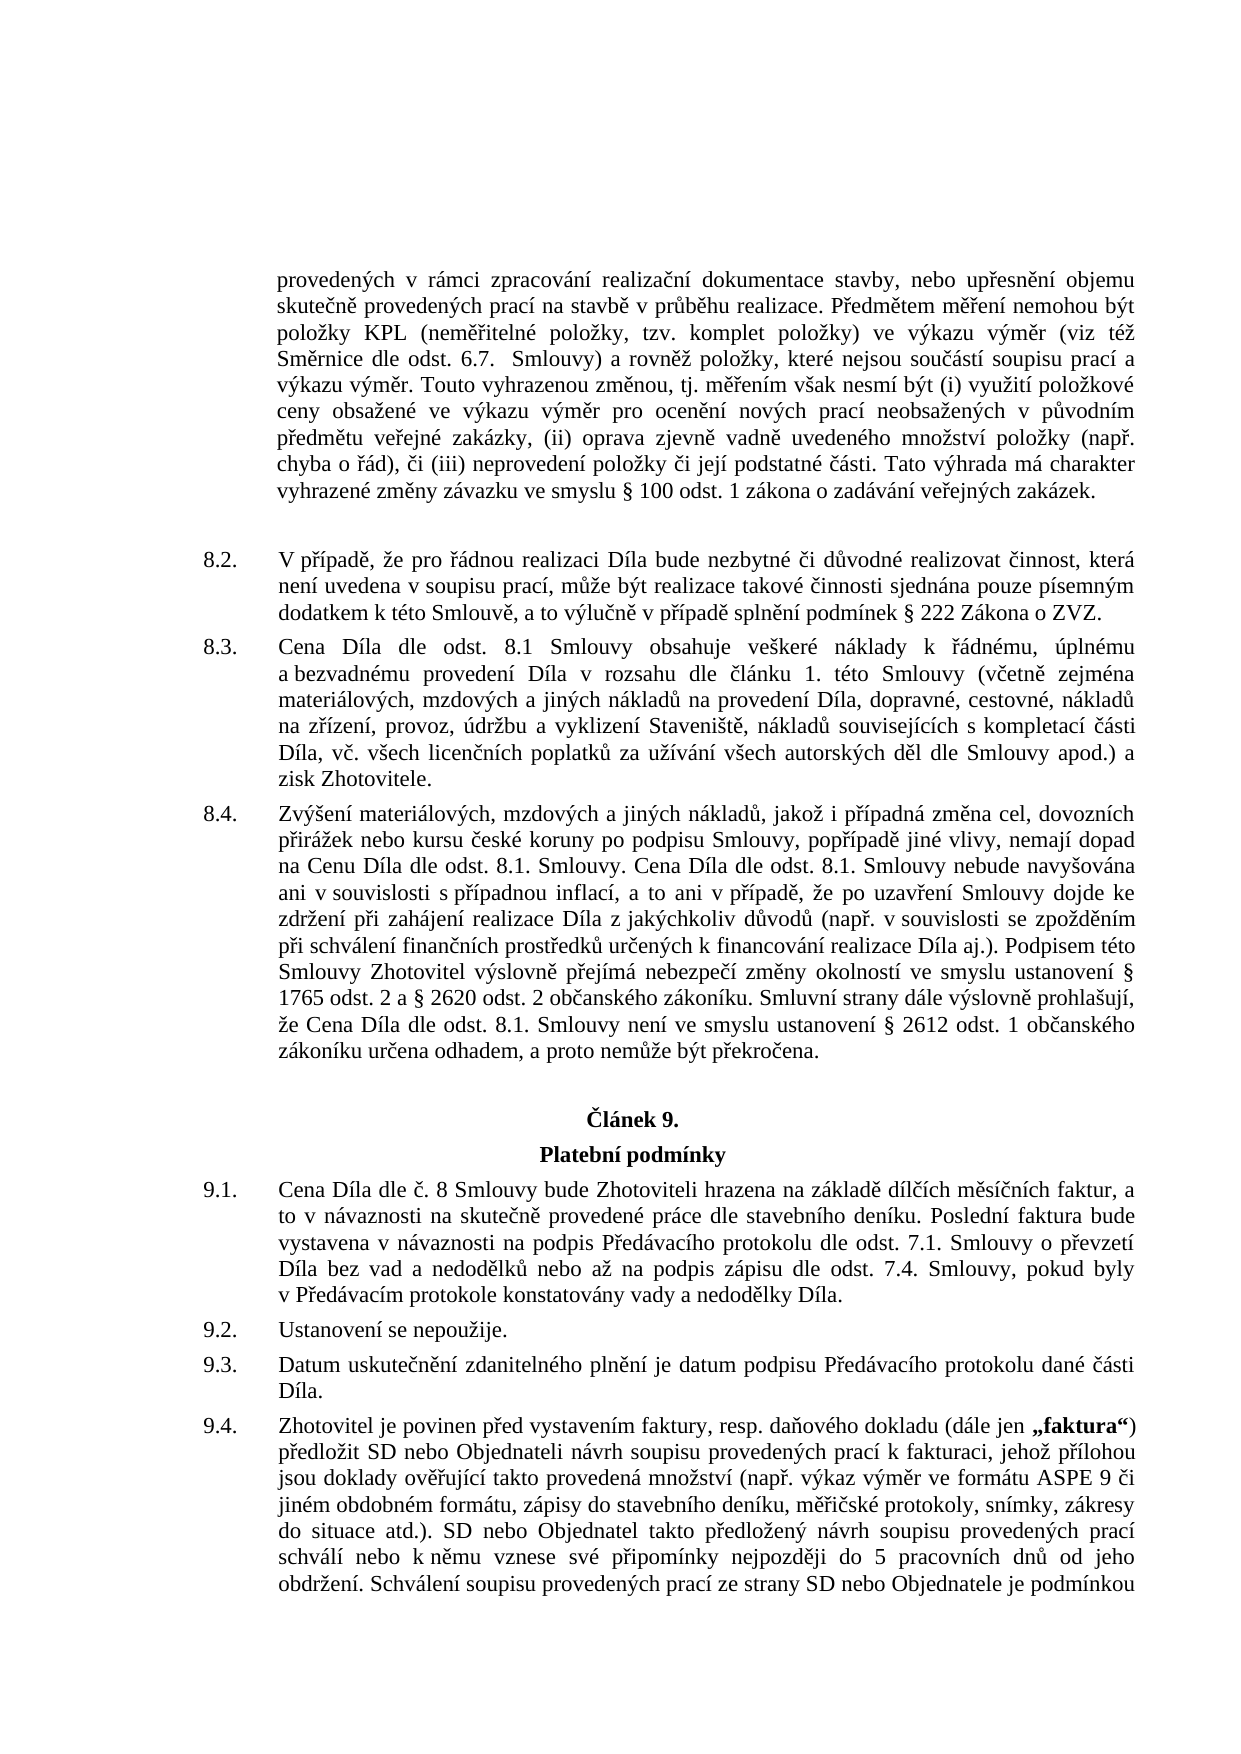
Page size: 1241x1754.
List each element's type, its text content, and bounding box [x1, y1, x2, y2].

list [277, 266, 1136, 503]
text Cena Díla dle č. 8 Smlouvy bude Zhotoviteli hrazena na základě dílčích měsíčních faktur, a to v návaznosti na skutečně provedené práce dle stavebního deníku. Poslední faktura bude vystavena v návaznosti na podpis Předávacího protokolu dle odst. 7.1. Smlouvy o převzetí Díla bez vad a nedodělků nebo až na podpis zápisu dle odst. 7.4. Smlouvy, pokud byly v Předávacím protokole konstatovány vady a nedodělky Díla. [203, 1176, 1136, 1308]
list Cena Díla dle odst. 8.1 Smlouvy obsahuje veškeré náklady k řádnému, úplnému a bezvadnému provedení Díla v rozsahu dle článku 1. této Smlouvy (včetně zejména materiálových, mzdových a jiných nákladů na provedení Díla, dopravné, cestovné, nákladů na zřízení, provoz, údržbu a vyklizení Staveniště, nákladů souvisejících s kompletací části Díla, vč. všech licenčních poplatků za užívání všech autorských děl dle Smlouvy apod.) a zisk Zhotovitele. [203, 633, 1136, 792]
text Datum uskutečnění zdanitelného plnění je datum podpisu Předávacího protokolu dané části Díla. [203, 1351, 1136, 1403]
list V případě, že pro řádnou realizaci Díla bude nezbytné či důvodné realizovat činnost, která není uvedena v soupisu prací, může být realizace takové činnosti sjednána pouze písemným dodatkem k této Smlouvě, a to výlučně v případě splnění podmínek § 222 Zákona o ZVZ. [203, 546, 1136, 625]
text Ustanovení se nepoužije. [203, 1316, 1136, 1342]
text Platební podmínky [129, 1141, 1136, 1167]
text Zvýšení materiálových, mzdových a jiných nákladů, jakož i případná změna cel, dovozních přirážek nebo kursu české koruny po podpisu Smlouvy, popřípadě jiné vlivy, nemají dopad na Cenu Díla dle odst. 8.1. Smlouvy. Cena Díla dle odst. 8.1. Smlouvy nebude navyšována ani v souvislosti s případnou inflací, a to ani v případě, že po uzavření Smlouvy dojde ke zdržení při zahájení realizace Díla z jakýchkoliv důvodů (např. v souvislosti se zpožděním při schválení finančních prostředků určených k financování realizace Díla aj.). Podpisem této Smlouvy Zhotovitel výslovně přejímá nebezpečí změny okolností ve smyslu ustanovení § 1765 odst. 2 a § 2620 odst. 2 občanského zákoníku. Smluvní strany dále výslovně prohlašují, že Cena Díla dle odst. 8.1. Smlouvy není ve smyslu ustanovení § 2612 odst. 1 občanského zákoníku určena odhadem, a proto nemůže být překročena. [203, 800, 1136, 1063]
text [203, 1412, 1136, 1596]
